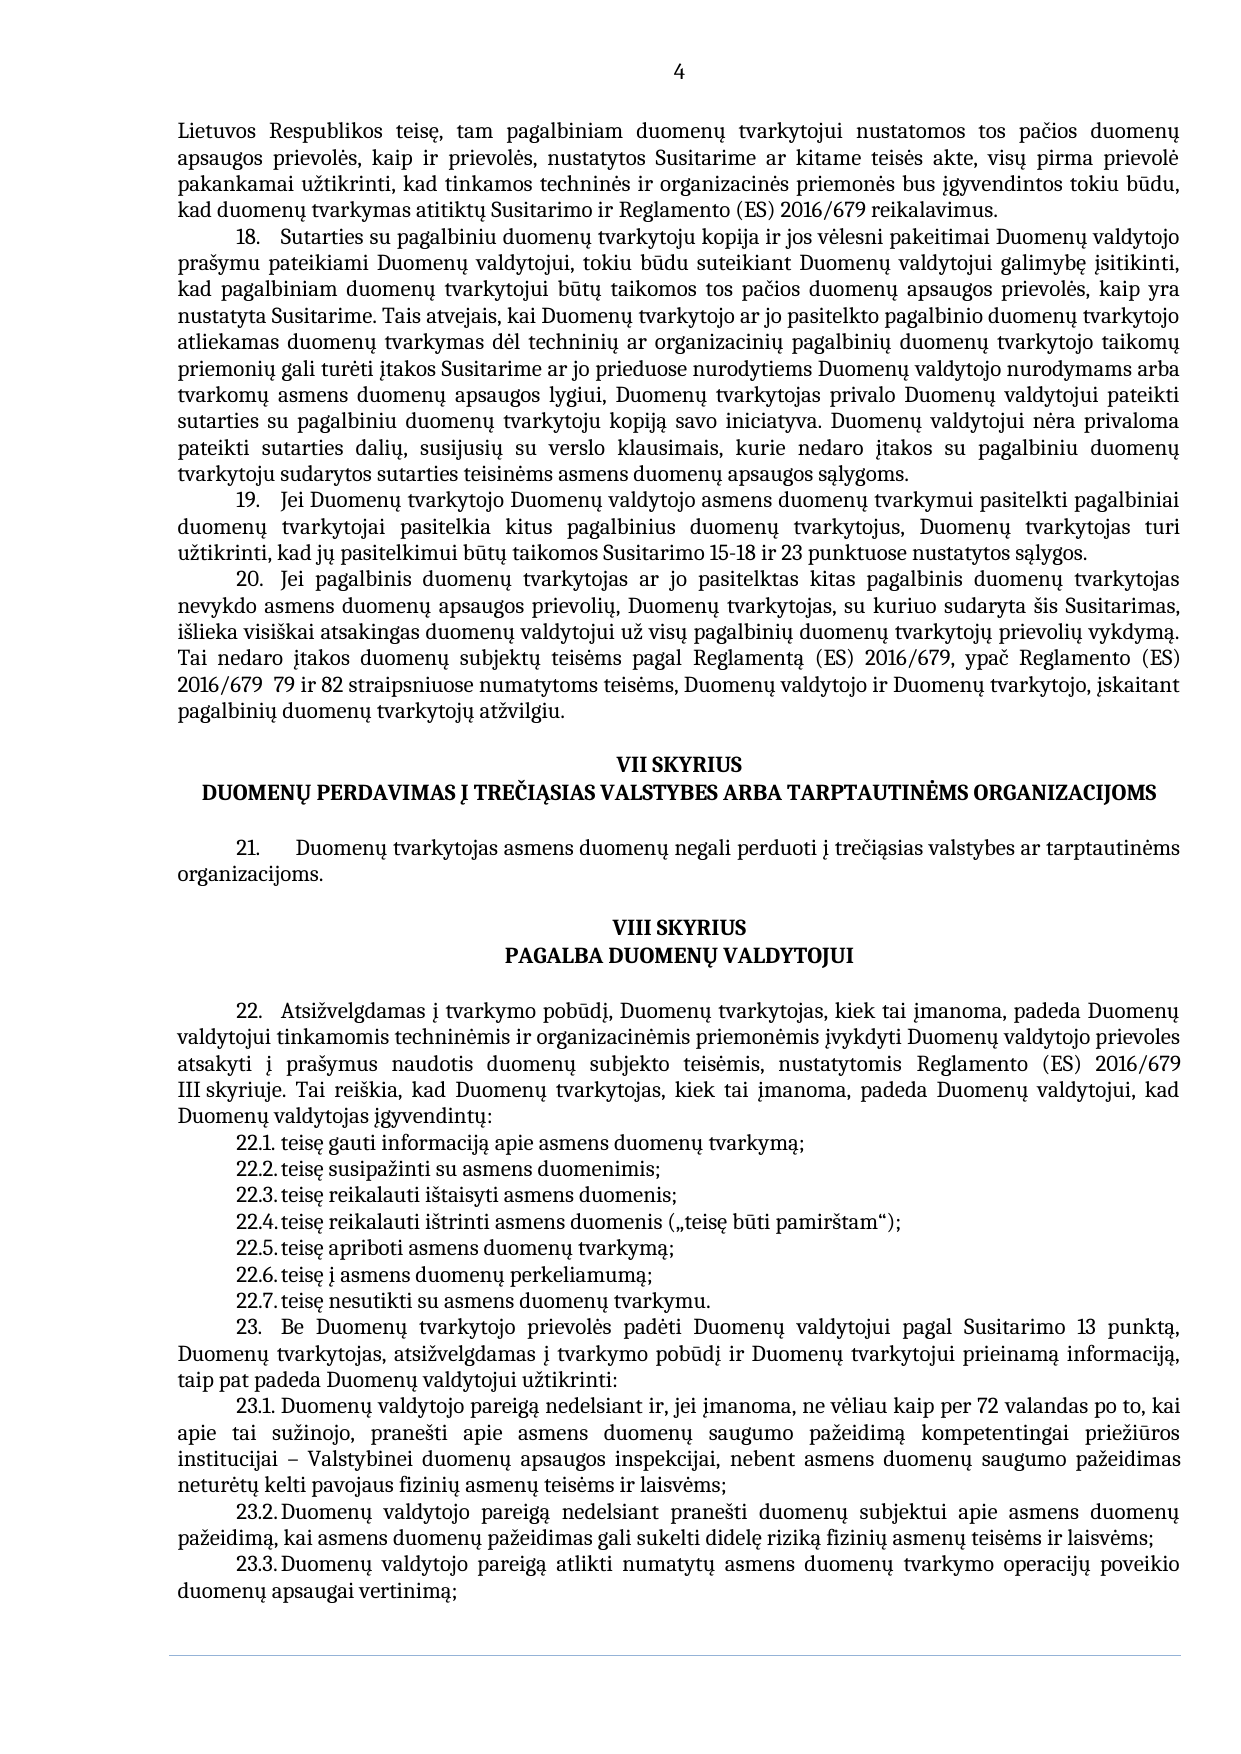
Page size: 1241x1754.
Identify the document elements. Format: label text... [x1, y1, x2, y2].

list Sutarties su pagalbiniu duomenų tvarkytoju kopija ir jos vėlesni pakeitimai Duomenų valdytojo prašymu pateikiami Duomenų valdytojui, tokiu būdu suteikiant Duomenų valdytojui galimybę įsitikinti, kad pagalbiniam duomenų tvarkytojui būtų taikomos tos pačios duomenų apsaugos prievolės, kaip yra nustatyta Susitarime. Tais atvejais, kai Duomenų tvarkytojo ar jo pasitelkto pagalbinio duomenų tvarkytojo atliekamas duomenų tvarkymas dėl techninių ar organizacinių pagalbinių duomenų tvarkytojo taikomų priemonių gali turėti įtakos Susitarime ar jo prieduose nurodytiems Duomenų valdytojo nurodymams arba tvarkomų asmens duomenų apsaugos lygiui, Duomenų tvarkytojas privalo Duomenų valdytojui pateikti sutarties su pagalbiniu duomenų tvarkytoju kopiją savo iniciatyva. Duomenų valdytojui nėra privaloma pateikti sutarties dalių, susijusių su verslo klausimais, kurie nedaro įtakos su pagalbiniu duomenų tvarkytoju sudarytos sutarties teisinėms asmens duomenų apsaugos sąlygoms. [177, 223, 1181, 487]
list Be Duomenų tvarkytojo prievolės padėti Duomenų valdytojui pagal Susitarimo 13 punktą, Duomenų tvarkytojas, atsižvelgdamas į tvarkymo pobūdį ir Duomenų tvarkytojui prieinamą informaciją, taip pat padeda Duomenų valdytojui užtikrinti: [177, 1314, 1181, 1393]
list Duomenų valdytojo pareigą atlikti numatytų asmens duomenų tvarkymo operacijų poveikio duomenų apsaugai vertinimą; [177, 1551, 1181, 1604]
list PAGALBA DUOMENŲ VALDYTOJUI [177, 943, 1181, 969]
list Jei Duomenų tvarkytojo Duomenų valdytojo asmens duomenų tvarkymui pasitelkti pagalbiniai duomenų tvarkytojai pasitelkia kitus pagalbinius duomenų tvarkytojus, Duomenų tvarkytojas turi užtikrinti, kad jų pasitelkimui būtų taikomos Susitarimo 15-18 ir 23 punktuose nustatytos sąlygos. [177, 487, 1181, 566]
list Duomenų valdytojo pareigą nedelsiant pranešti duomenų subjektui apie asmens duomenų pažeidimą, kai asmens duomenų pažeidimas gali sukelti didelę riziką fizinių asmenų teisėms ir laisvėms; [177, 1498, 1181, 1551]
list VII SKYRIUS [177, 752, 1181, 778]
list teisę reikalauti ištaisyti asmens duomenis; [177, 1182, 1181, 1209]
list DUOMENŲ PERDAVIMAS Į TREČIĄSIAS VALSTYBES ARBA TARPTAUTINĖMS ORGANIZACIJOMS [177, 779, 1181, 806]
list Jei pagalbinis duomenų tvarkytojas ar jo pasitelktas kitas pagalbinis duomenų tvarkytojas nevykdo asmens duomenų apsaugos prievolių, Duomenų tvarkytojas, su kuriuo sudaryta šis Susitarimas, išlieka visiškai atsakingas duomenų valdytojui už visų pagalbinių duomenų tvarkytojų prievolių vykdymą. Tai nedaro įtakos duomenų subjektų teisėms pagal Reglamentą (ES) 2016/679, ypač Reglamento (ES) 2016/679 79 ir 82 straipsniuose numatytoms teisėms, Duomenų valdytojo ir Duomenų tvarkytojo, įskaitant pagalbinių duomenų tvarkytojų atžvilgiu. [177, 566, 1181, 724]
list teisę apriboti asmens duomenų tvarkymą; [177, 1235, 1181, 1261]
list Atsižvelgdamas į tvarkymo pobūdį, Duomenų tvarkytojas, kiek tai įmanoma, padeda Duomenų valdytojui tinkamomis techninėmis ir organizacinėmis priemonėmis įvykdyti Duomenų valdytojo prievoles atsakyti į prašymus naudotis duomenų subjekto teisėmis, nustatytomis Reglamento (ES) 2016/679 III skyriuje. Tai reiškia, kad Duomenų tvarkytojas, kiek tai įmanoma, padeda Duomenų valdytojui, kad Duomenų valdytojas įgyvendintų: [177, 998, 1181, 1129]
list VIII SKYRIUS [177, 915, 1181, 941]
list teisę į asmens duomenų perkeliamumą; [177, 1261, 1181, 1288]
list teisę nesutikti su asmens duomenų tvarkymu. [177, 1288, 1181, 1314]
list teisę reikalauti ištrinti asmens duomenis („teisę būti pamirštam“); [177, 1209, 1181, 1235]
list teisę susipažinti su asmens duomenimis; [177, 1156, 1181, 1182]
list teisę gauti informaciją apie asmens duomenų tvarkymą; [177, 1129, 1181, 1156]
list Duomenų valdytojo pareigą nedelsiant ir, jei įmanoma, ne vėliau kaip per 72 valandas po to, kai apie tai sužinojo, pranešti apie asmens duomenų saugumo pažeidimą kompetentingai priežiūros institucijai – Valstybinei duomenų apsaugos inspekcijai, nebent asmens duomenų saugumo pažeidimas neturėtų kelti pavojaus fizinių asmenų teisėms ir laisvėms; [177, 1393, 1181, 1498]
list Duomenų tvarkytojas asmens duomenų negali perduoti į trečiąsias valstybes ar tarptautinėms organizacijoms. [177, 835, 1181, 887]
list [177, 118, 1181, 223]
